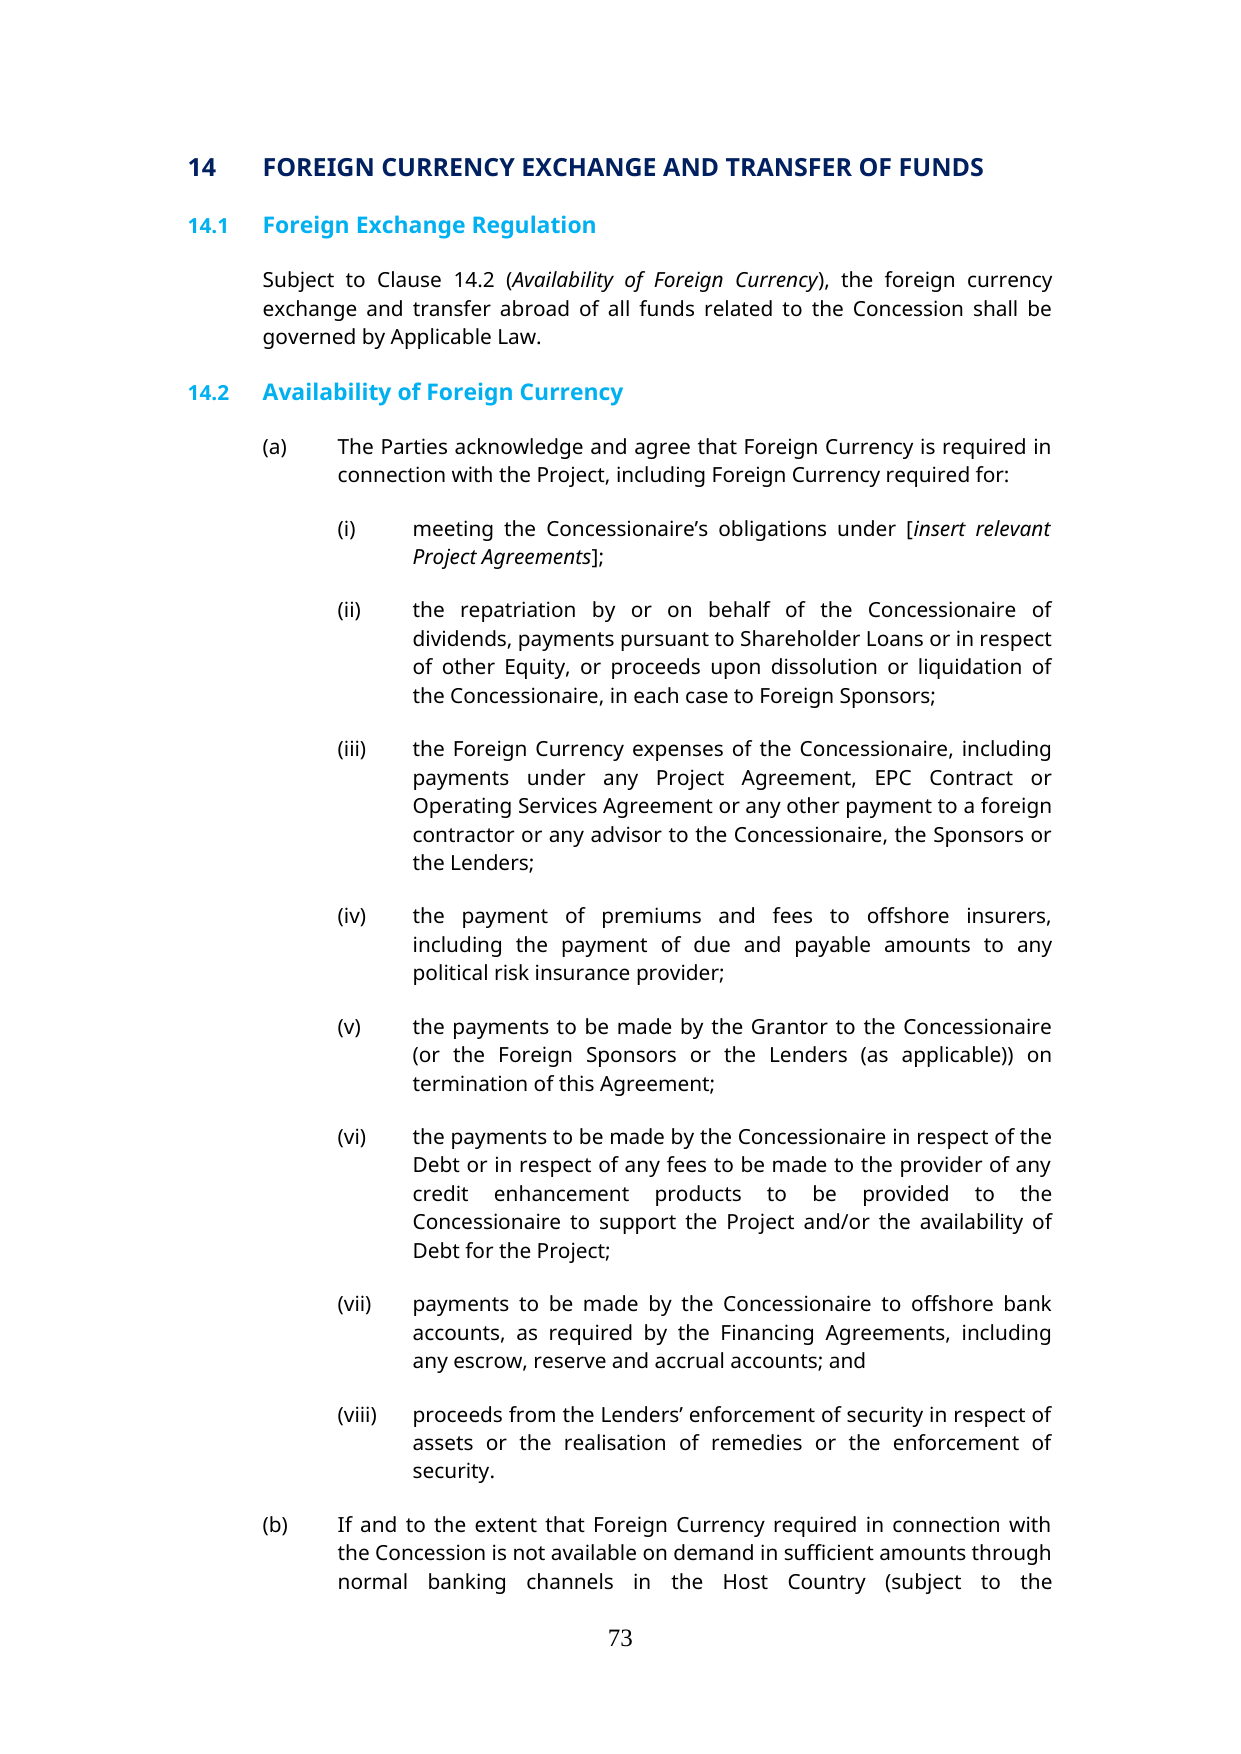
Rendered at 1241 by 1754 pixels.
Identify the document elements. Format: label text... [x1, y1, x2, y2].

subtitle meeting the Concessionaire’s obligations under [insert relevant Project Agreements]; [337, 514, 1053, 571]
subtitle The Parties acknowledge and agree that Foreign Currency is required in connection with the Project, including Foreign Currency required for: [262, 432, 1053, 489]
subtitle the repatriation by or on behalf of the Concessionaire of dividends, payments pursuant to Shareholder Loans or in respect of other Equity, or proceeds upon dissolution or liquidation of the Concessionaire, in each case to Foreign Sponsors; [337, 596, 1053, 709]
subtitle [262, 1510, 1053, 1595]
subtitle proceeds from the Lenders’ enforcement of security in respect of assets or the realisation of remedies or the enforcement of security. [337, 1400, 1053, 1485]
subtitle Availability of Foreign Currency [187, 376, 1053, 407]
subtitle payments to be made by the Concessionaire to offshore bank accounts, as required by the Financing Agreements, including any escrow, reserve and accrual accounts; and [337, 1289, 1053, 1375]
subtitle the payments to be made by the Concessionaire in respect of the Debt or in respect of any fees to be made to the provider of any credit enhancement products to be provided to the Concessionaire to support the Project and/or the availability of Debt for the Project; [337, 1122, 1053, 1264]
subtitle the payments to be made by the Grantor to the Concessionaire (or the Foreign Sponsors or the Lenders (as applicable)) on termination of this Agreement; [337, 1012, 1053, 1097]
subtitle Subject to Clause 14.2 (Availability of Foreign Currency), the foreign currency exchange and transfer abroad of all funds related to the Concession shall be governed by Applicable Law. [262, 265, 1053, 351]
subtitle the payment of premiums and fees to offshore insurers, including the payment of due and payable amounts to any political risk insurance provider; [337, 902, 1053, 987]
subtitle Foreign Currency Exchange and Transfer of Funds [187, 150, 1053, 184]
subtitle the Foreign Currency expenses of the Concessionaire, including payments under any Project Agreement, EPC Contract or Operating Services Agreement or any other payment to a foreign contractor or any advisor to the Concessionaire, the Sponsors or the Lenders; [337, 734, 1053, 877]
subtitle Foreign Exchange Regulation [187, 209, 1053, 240]
